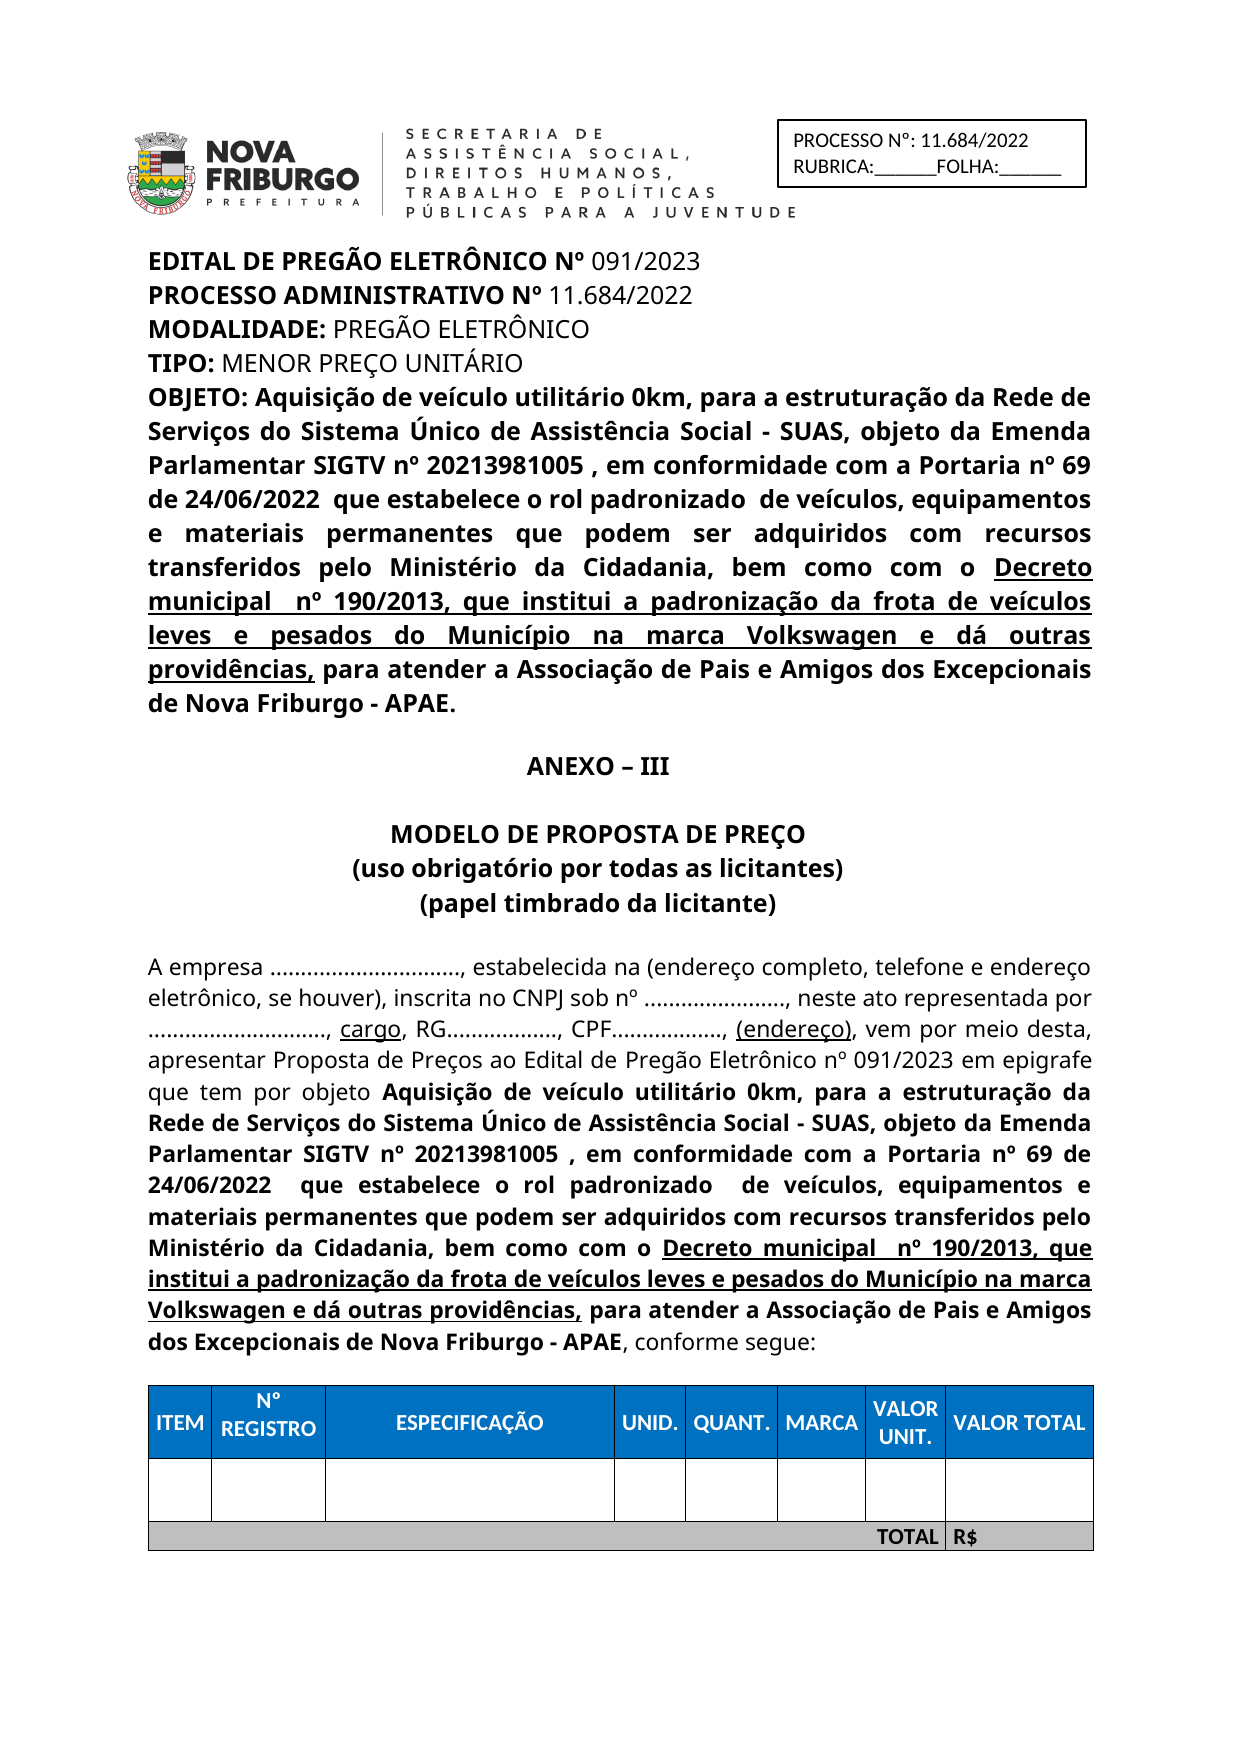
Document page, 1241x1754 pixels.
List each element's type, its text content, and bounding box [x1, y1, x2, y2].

text OBJETO: Aquisição de veículo utilitário 0km, para a estruturação da Rede de Serviços do Sistema Único de Assistência Social - SUAS, objeto da Emenda Parlamentar SIGTV nº 20213981005 , em conformidade com a Portaria nº 69 de 24/06/2022 que estabelece o rol padronizado de veículos, equipamentos e materiais permanentes que podem ser adquiridos com recursos transferidos pelo Ministério da Cidadania, bem como com o Decreto municipal nº 190/2013, que institui a padronização da frota de veículos leves e pesados do Município na marca Volkswagen e dá outras providências, para atender a Associação de Pais e Amigos dos Excepcionais de Nova Friburgo - APAE. [148, 649, 1092, 720]
text ANEXO – III [103, 749, 1092, 783]
table_cell [866, 1459, 945, 1521]
text Modelo de proposta DE PREÇO [103, 817, 1092, 851]
text EDITAL DE PREGÃO ELETRÔNICO Nº 091/2023 [148, 243, 1092, 277]
text (papel timbrado da licitante) [103, 885, 1092, 919]
picture [117, 121, 803, 222]
list A empresa ..............................., estabelecida na (endereço completo, telefone e endereço eletrônico, se houver), inscrita no CNPJ sob nº ......................., neste ato representada por ............................., cargo, RG.................., CPF.................., (endereço), vem por meio desta, apresentar Proposta de Preços ao Edital de Pregão Eletrônico nº 091/2023 em epigrafe que tem por objeto Aquisição de veículo utilitário 0km, para a estruturação da Rede de Serviços do Sistema Único de Assistência Social - SUAS, objeto da Emenda Parlamentar SIGTV nº 20213981005 , em conformidade com a Portaria nº 69 de 24/06/2022 que estabelece o rol padronizado de veículos, equipamentos e materiais permanentes que podem ser adquiridos com recursos transferidos pelo Ministério da Cidadania, bem como com o Decreto municipal nº 190/2013, que institui a padronização da frota de veículos leves e pesados do Município na marca Volkswagen e dá outras providências, para atender a Associação de Pais e Amigos dos Excepcionais de Nova Friburgo - APAE, conforme segue: [148, 951, 1092, 1289]
table_cell [615, 1459, 685, 1521]
table_cell [778, 1459, 865, 1521]
table_cell [326, 1459, 614, 1521]
table_header VALOR TOTAL [946, 1386, 1093, 1458]
text TIPO: MENOR PREÇO UNITÁRIO [148, 346, 1092, 379]
table_header UNID. [615, 1386, 685, 1458]
table_cell [946, 1459, 1093, 1521]
table_cell [686, 1459, 777, 1521]
table_cell R$ [946, 1522, 1093, 1550]
table_header ITEM [149, 1386, 211, 1458]
text OBJETO: Aquisição de veículo utilitário 0km, para a estruturação da Rede de Serviços do Sistema Único de Assistência Social - SUAS, objeto da Emenda Parlamentar SIGTV nº 20213981005 , em conformidade com a Portaria nº 69 de 24/06/2022 que estabelece o rol padronizado de veículos, equipamentos e materiais permanentes que podem ser adquiridos com recursos transferidos pelo Ministério da Cidadania, bem como com o Decreto municipal nº 190/2013, que institui a padronização da frota de veículos leves e pesados do Município na marca Volkswagen e dá outras providências, para atender a Associação de Pais e Amigos dos Excepcionais de Nova Friburgo - APAE. [148, 379, 1092, 613]
text MODALIDADE: PREGÃO ELETRÔNICO [148, 311, 1092, 346]
text (uso obrigatório por todas as licitantes) [103, 851, 1092, 885]
table_cell TOTAL [149, 1522, 945, 1550]
table_header MARCA [778, 1386, 865, 1458]
table_cell [212, 1459, 325, 1521]
table_cell [149, 1459, 211, 1521]
table_header Nº REGISTRO [212, 1386, 325, 1458]
table_header ESPECIFICAÇÃO [326, 1386, 614, 1458]
text PROCESSO ADMINISTRATIVO Nº 11.684/2022 [148, 277, 1092, 311]
table_header VALOR UNIT. [866, 1386, 945, 1458]
table_header QUANT. [686, 1386, 777, 1458]
